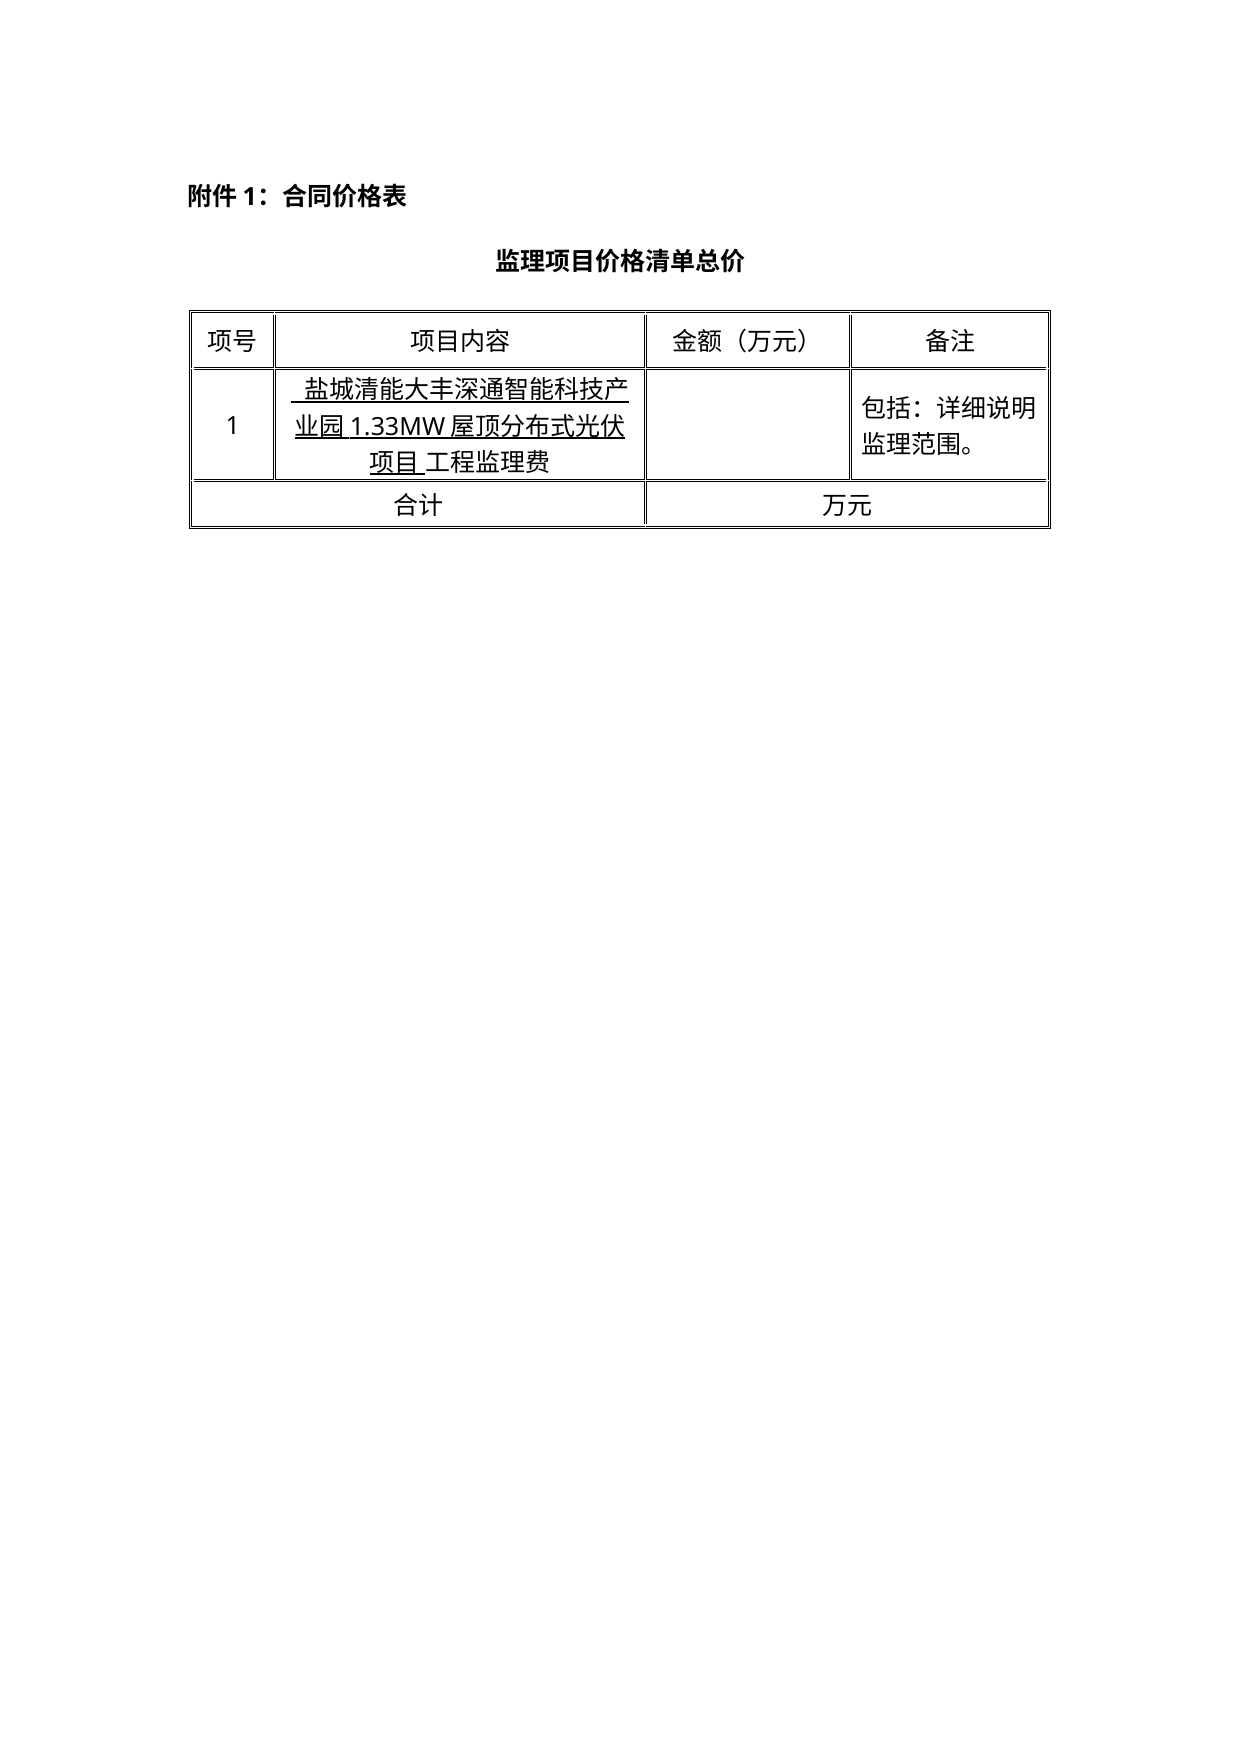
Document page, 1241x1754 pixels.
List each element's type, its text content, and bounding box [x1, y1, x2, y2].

table_cell 万元 [645, 479, 1048, 526]
table_cell 包括：详细说明监理范围。 [852, 367, 1048, 479]
table_header 项目内容 [274, 313, 645, 367]
table_header 项号 [192, 313, 274, 367]
text 监理项目价格清单总价 [187, 227, 1053, 292]
table_header 金额（万元） [645, 313, 850, 367]
text 附件1：合同价格表 [187, 162, 1053, 227]
table_header 备注 [850, 313, 1048, 367]
table_cell 盐城清能大丰深通智能科技产业园1.33MW屋顶分布式光伏项目 工程监理费 [276, 370, 644, 479]
table_cell [647, 370, 849, 479]
table_cell 1 [192, 367, 273, 479]
table_cell 合计 [192, 479, 645, 526]
